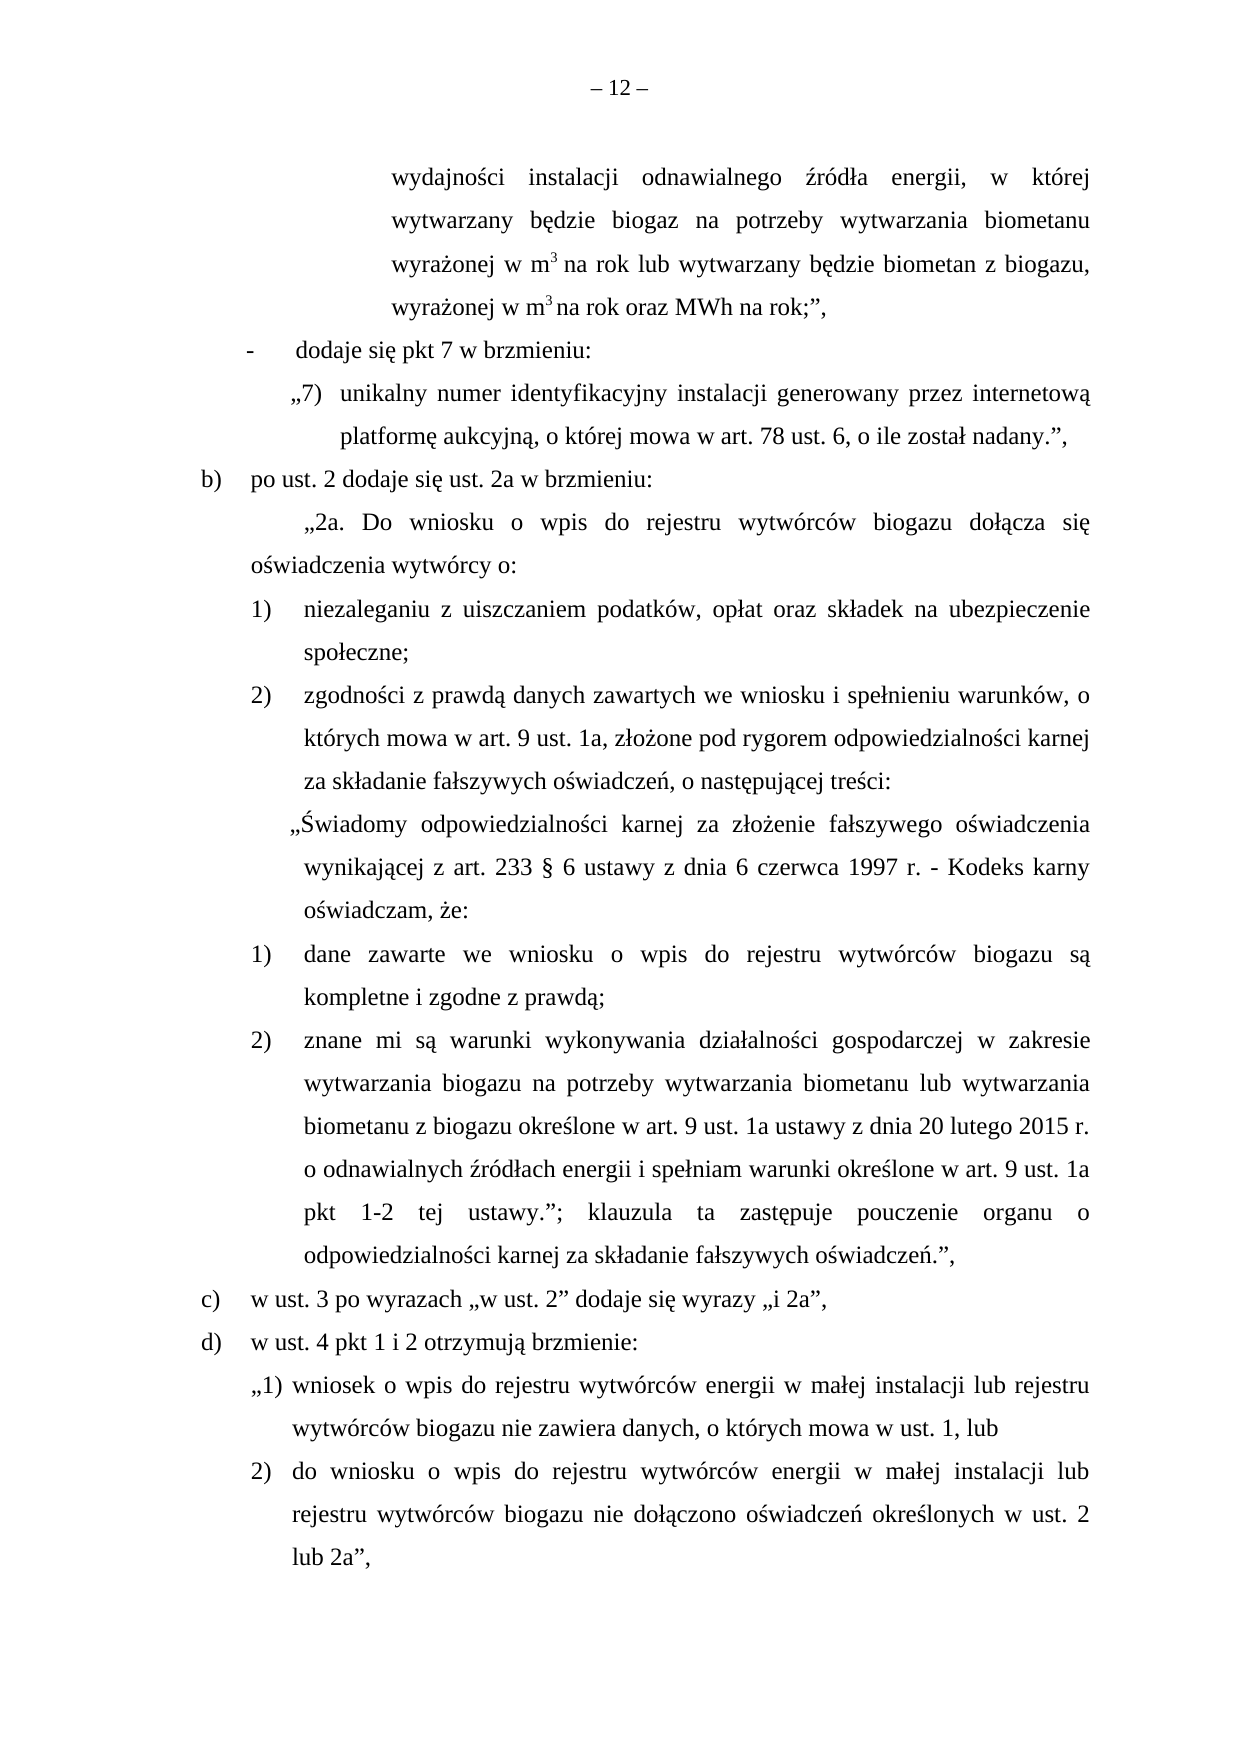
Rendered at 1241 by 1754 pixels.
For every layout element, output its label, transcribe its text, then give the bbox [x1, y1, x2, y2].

text b) po ust. 2 dodaje się ust. 2a w brzmieniu: [201, 464, 1091, 493]
text 2) do wniosku o wpis do rejestru wytwórców energii w małej instalacji lub rejestru wytwórców biogazu nie dołączono oświadczeń określonych w ust. 2 lub 2a”, [251, 1456, 1091, 1571]
text „2a. Do wniosku o wpis do rejestru wytwórców biogazu dołącza się oświadczenia wytwórcy o: [251, 507, 1091, 579]
text 1) niezaleganiu z uiszczaniem podatków, opłat oraz składek na ubezpieczenie społeczne; [251, 594, 1091, 666]
text 1) dane zawarte we wniosku o wpis do rejestru wytwórców biogazu są kompletne i zgodne z prawdą; [251, 939, 1091, 1011]
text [341, 162, 1091, 321]
text „7) unikalny numer identyfikacyjny instalacji generowany przez internetową platformę aukcyjną, o której mowa w art. 78 ust. 6, o ile został nadany.”, [290, 378, 1091, 450]
text 2) zgodności z prawdą danych zawartych we wniosku i spełnieniu warunków, o których mowa w art. 9 ust. 1a, złożone pod rygorem odpowiedzialności karnej za składanie fałszywych oświadczeń, o następującej treści: [251, 680, 1091, 795]
text „1) wniosek o wpis do rejestru wytwórców energii w małej instalacji lub rejestru wytwórców biogazu nie zawiera danych, o których mowa w ust. 1, lub [251, 1370, 1091, 1442]
text „Świadomy odpowiedzialności karnej za złożenie fałszywego oświadczenia wynikającej z art. 233 § 6 ustawy z dnia 6 czerwca 1997 r. - Kodeks karny oświadczam, że: [289, 809, 1091, 924]
text 2) znane mi są warunki wykonywania działalności gospodarczej w zakresie wytwarzania biogazu na potrzeby wytwarzania biometanu lub wytwarzania biometanu z biogazu określone w art. 9 ust. 1a ustawy z dnia 20 lutego 2015 r. o odnawialnych źródłach energii i spełniam warunki określone w art. 9 ust. 1a pkt 1-2 tej ustawy.”; klauzula ta zastępuje pouczenie organu o odpowiedzialności karnej za składanie fałszywych oświadczeń.”, [251, 1025, 1091, 1269]
text - dodaje się pkt 7 w brzmieniu: [246, 335, 1091, 364]
text c) w ust. 3 po wyrazach „w ust. 2” dodaje się wyrazy „i 2a”, [201, 1284, 1091, 1312]
text d) w ust. 4 pkt 1 i 2 otrzymują brzmienie: [201, 1327, 1091, 1356]
